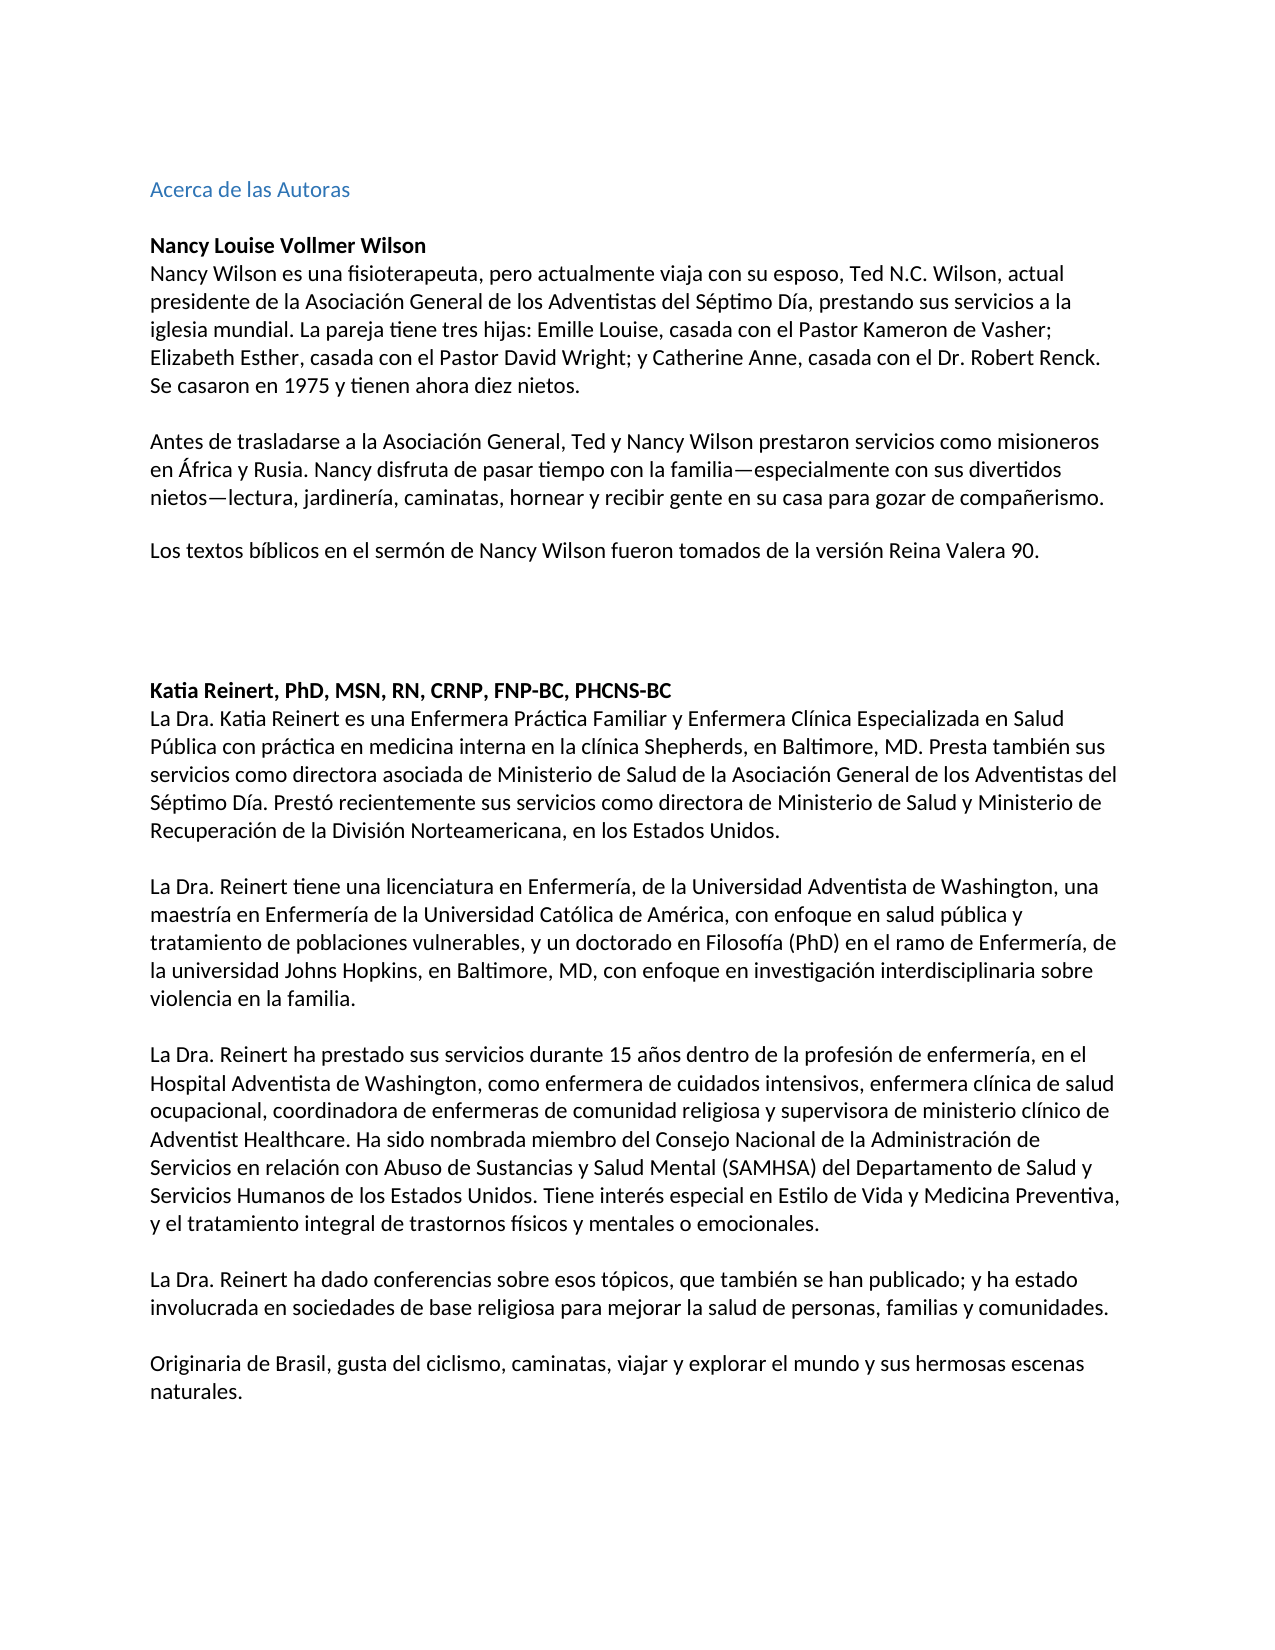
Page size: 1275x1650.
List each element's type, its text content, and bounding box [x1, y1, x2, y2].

text Los textos bíblicos en el sermón de Nancy Wilson fueron tomados de la versión Reina Valera 90. [150, 536, 1125, 564]
text La Dra. Reinert tiene una licenciatura en Enfermería, de la Universidad Adventista de Washington, una maestría en Enfermería de la Universidad Católica de América, con enfoque en salud pública y tratamiento de poblaciones vulnerables, y un doctorado en Filosofía (PhD) en el ramo de Enfermería, de la universidad Johns Hopkins, en Baltimore, MD, con enfoque en investigación interdisciplinaria sobre violencia en la familia. [150, 872, 1125, 1013]
subtitle Acerca de las Autoras [150, 175, 1125, 203]
text Katia Reinert, PhD, MSN, RN, CRNP, FNP-BC, PHCNS-BC [150, 676, 1125, 704]
text Originaria de Brasil, gusta del ciclismo, caminatas, viajar y explorar el mundo y sus hermosas escenas naturales. [150, 1349, 1125, 1405]
text La Dra. Reinert ha dado conferencias sobre esos tópicos, que también se han publicado; y ha estado involucrada en sociedades de base religiosa para mejorar la salud de personas, familias y comunidades. [150, 1265, 1125, 1321]
text Nancy Louise Vollmer Wilson [150, 231, 1125, 259]
text Nancy Wilson es una fisioterapeuta, pero actualmente viaja con su esposo, Ted N.C. Wilson, actual presidente de la Asociación General de los Adventistas del Séptimo Día, prestando sus servicios a la iglesia mundial. La pareja tiene tres hijas: Emille Louise, casada con el Pastor Kameron de Vasher; Elizabeth Esther, casada con el Pastor David Wright; y Catherine Anne, casada con el Dr. Robert Renck. Se casaron en 1975 y tienen ahora diez nietos. [150, 259, 1125, 399]
text La Dra. Katia Reinert es una Enfermera Práctica Familiar y Enfermera Clínica Especializada en Salud Pública con práctica en medicina interna en la clínica Shepherds, en Baltimore, MD. Presta también sus servicios como directora asociada de Ministerio de Salud de la Asociación General de los Adventistas del Séptimo Día. Prestó recientemente sus servicios como directora de Ministerio de Salud y Ministerio de Recuperación de la División Norteamericana, en los Estados Unidos. [150, 704, 1125, 844]
text Antes de trasladarse a la Asociación General, Ted y Nancy Wilson prestaron servicios como misioneros en África y Rusia. Nancy disfruta de pasar tiempo con la familia—especialmente con sus divertidos nietos—lectura, jardinería, caminatas, hornear y recibir gente en su casa para gozar de compañerismo. [150, 427, 1125, 511]
text La Dra. Reinert ha prestado sus servicios durante 15 años dentro de la profesión de enfermería, en el Hospital Adventista de Washington, como enfermera de cuidados intensivos, enfermera clínica de salud ocupacional, coordinadora de enfermeras de comunidad religiosa y supervisora de ministerio clínico de Adventist Healthcare. Ha sido nombrada miembro del Consejo Nacional de la Administración de Servicios en relación con Abuso de Sustancias y Salud Mental (SAMHSA) del Departamento de Salud y Servicios Humanos de los Estados Unidos. Tiene interés especial en Estilo de Vida y Medicina Preventiva, y el tratamiento integral de trastornos físicos y mentales o emocionales. [150, 1041, 1125, 1237]
